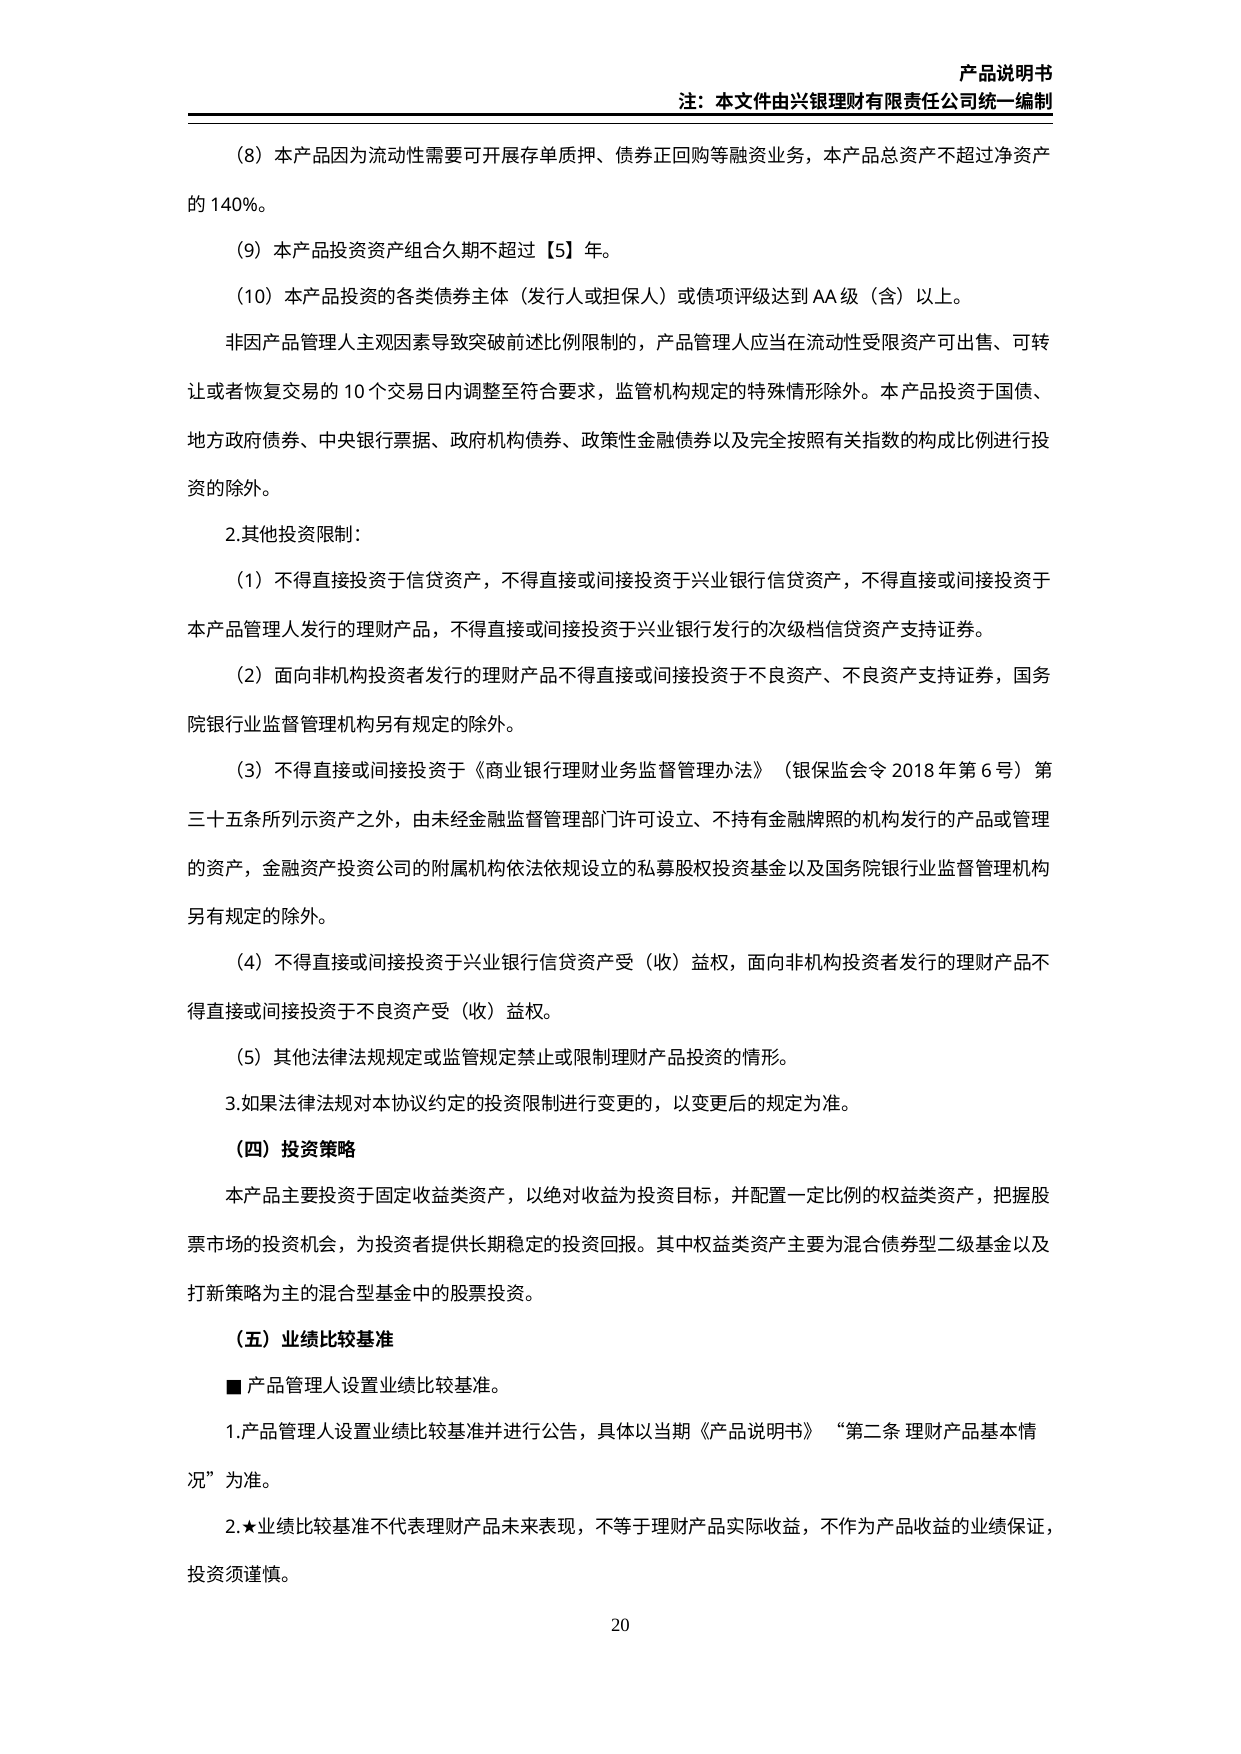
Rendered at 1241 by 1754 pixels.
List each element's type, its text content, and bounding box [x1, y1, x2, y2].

text （4）不得直接或间接投资于兴业银行信贷资产受（收）益权，面向非机构投资者发行的理财产品不得直接或间接投资于不良资产受（收）益权。 [187, 945, 1053, 1027]
text 非因产品管理人主观因素导致突破前述比例限制的，产品管理人应当在流动性受限资产可出售、可转让或者恢复交易的10个交易日内调整至符合要求，监管机构规定的特殊情形除外。本产品投资于国债、地方政府债券、中央银行票据、政府机构债券、政策性金融债券以及完全按照有关指数的构成比例进行投资的除外。 [187, 325, 1053, 504]
text 2.★业绩比较基准不代表理财产品未来表现，不等于理财产品实际收益，不作为产品收益的业绩保证，投资须谨慎。 [187, 1509, 1053, 1590]
text 2.其他投资限制： [187, 517, 1053, 550]
text （8）本产品因为流动性需要可开展存单质押、债券正回购等融资业务，本产品总资产不超过净资产的140%。 [187, 138, 1053, 219]
text （5）其他法律法规规定或监管规定禁止或限制理财产品投资的情形。 [187, 1040, 1053, 1073]
text （10）本产品投资的各类债券主体（发行人或担保人）或债项评级达到AA级（含）以上。 [187, 279, 1053, 312]
text ■ 产品管理人设置业绩比较基准。 [187, 1368, 1053, 1400]
text 3.如果法律法规对本协议约定的投资限制进行变更的，以变更后的规定为准。 [187, 1086, 1053, 1119]
text （五）业绩比较基准 [187, 1322, 1053, 1354]
text （3）不得直接或间接投资于《商业银行理财业务监督管理办法》（银保监会令2018年第6号）第三十五条所列示资产之外，由未经金融监督管理部门许可设立、不持有金融牌照的机构发行的产品或管理的资产，金融资产投资公司的附属机构依法依规设立的私募股权投资基金以及国务院银行业监督管理机构另有规定的除外。 [187, 753, 1053, 932]
text （1）不得直接投资于信贷资产，不得直接或间接投资于兴业银行信贷资产，不得直接或间接投资于本产品管理人发行的理财产品，不得直接或间接投资于兴业银行发行的次级档信贷资产支持证券。 [187, 563, 1053, 645]
text 1.产品管理人设置业绩比较基准并进行公告，具体以当期《产品说明书》 “第二条 理财产品基本情况”为准。 [187, 1414, 1053, 1495]
text （四）投资策略 [187, 1132, 1053, 1165]
text 本产品主要投资于固定收益类资产，以绝对收益为投资目标，并配置一定比例的权益类资产，把握股票市场的投资机会，为投资者提供长期稳定的投资回报。其中权益类资产主要为混合债券型二级基金以及打新策略为主的混合型基金中的股票投资。 [187, 1178, 1053, 1308]
text （9）本产品投资资产组合久期不超过【5】年。 [187, 233, 1053, 266]
text （2）面向非机构投资者发行的理财产品不得直接或间接投资于不良资产、不良资产支持证券，国务院银行业监督管理机构另有规定的除外。 [187, 658, 1053, 739]
